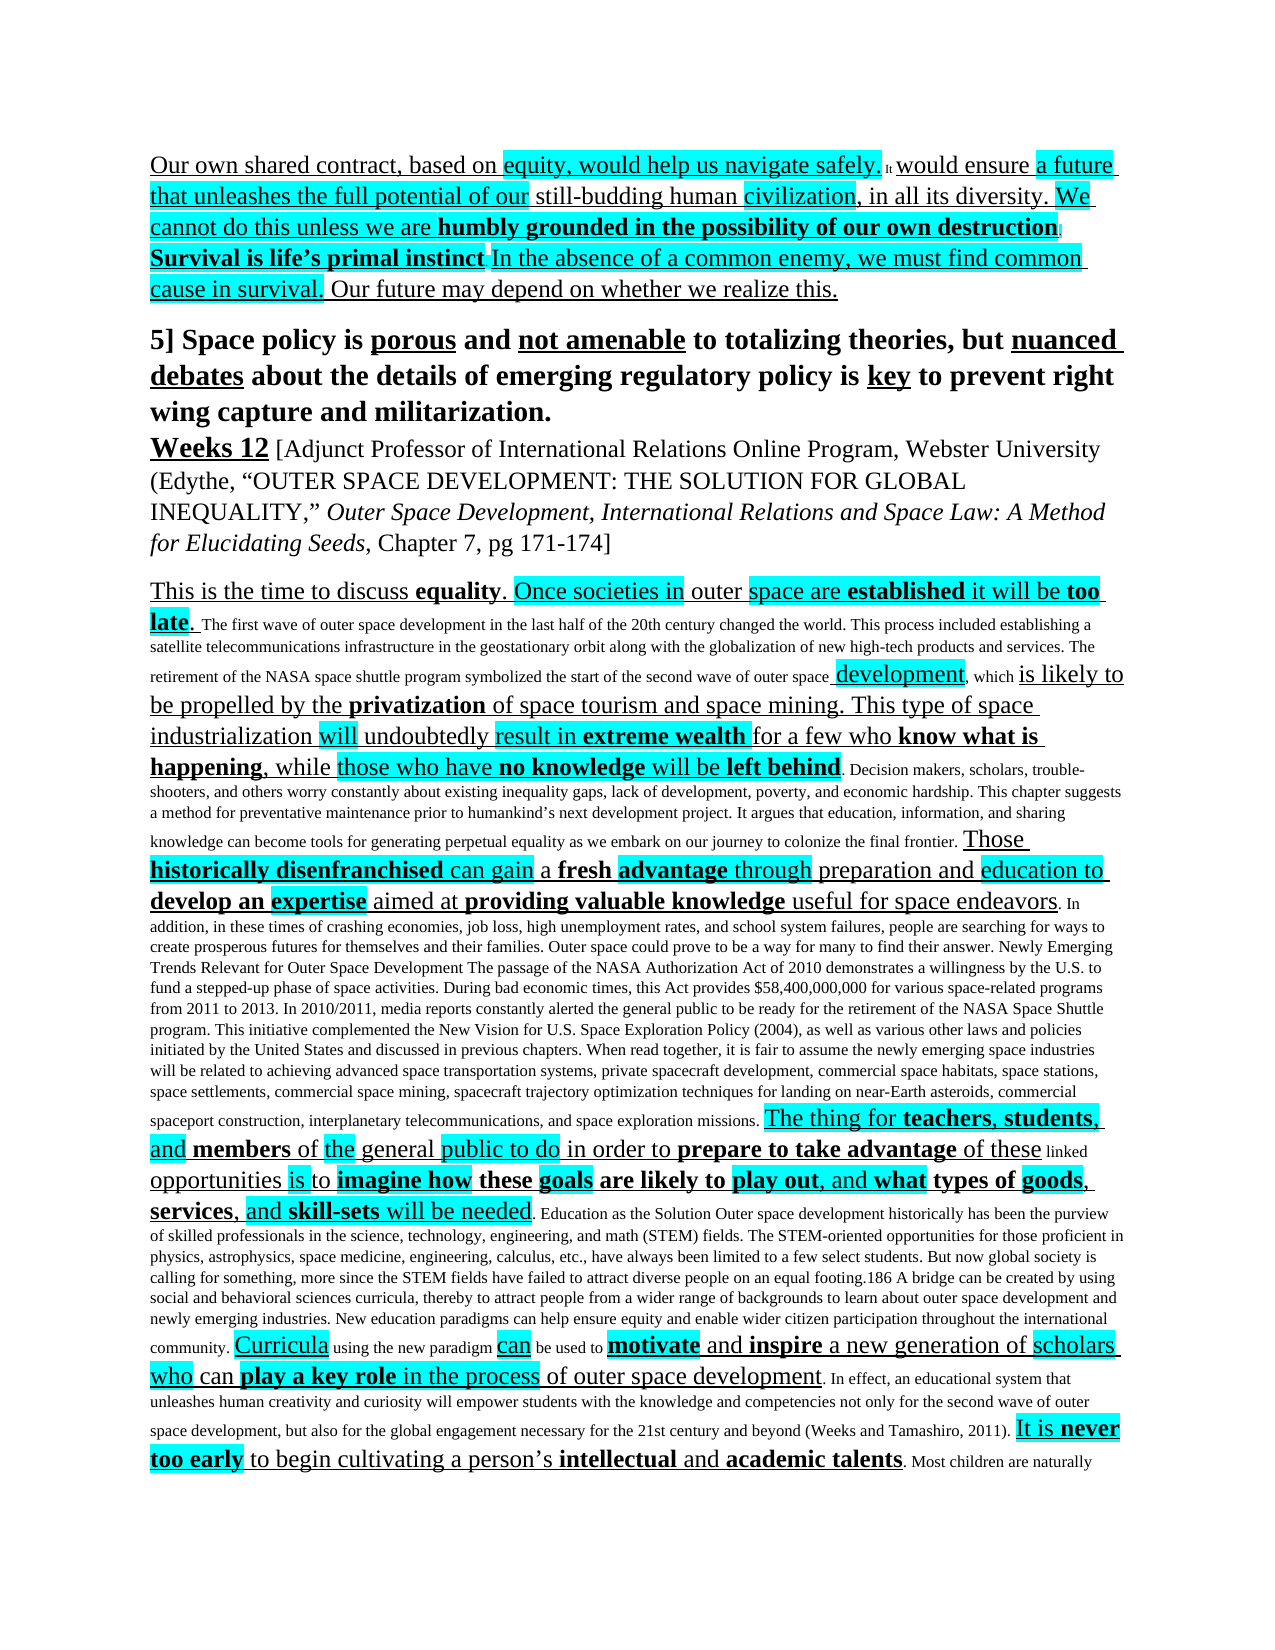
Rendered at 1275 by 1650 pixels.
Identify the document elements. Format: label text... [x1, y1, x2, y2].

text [150, 150, 1125, 303]
text Weeks 12 [Adjunct Professor of International Relations Online Program, Webster University (Edythe, “OUTER SPACE DEVELOPMENT: THE SOLUTION FOR GLOBAL INEQUALITY,” Outer Space Development, International Relations and Space Law: A Method for Elucidating Seeds, Chapter 7, pg 171-174] [150, 430, 1125, 557]
subtitle 5] Space policy is porous and not amenable to totalizing theories, but nuanced debates about the details of emerging regulatory policy is key to prevent right wing capture and militarization. [150, 322, 1125, 428]
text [150, 576, 1125, 1473]
